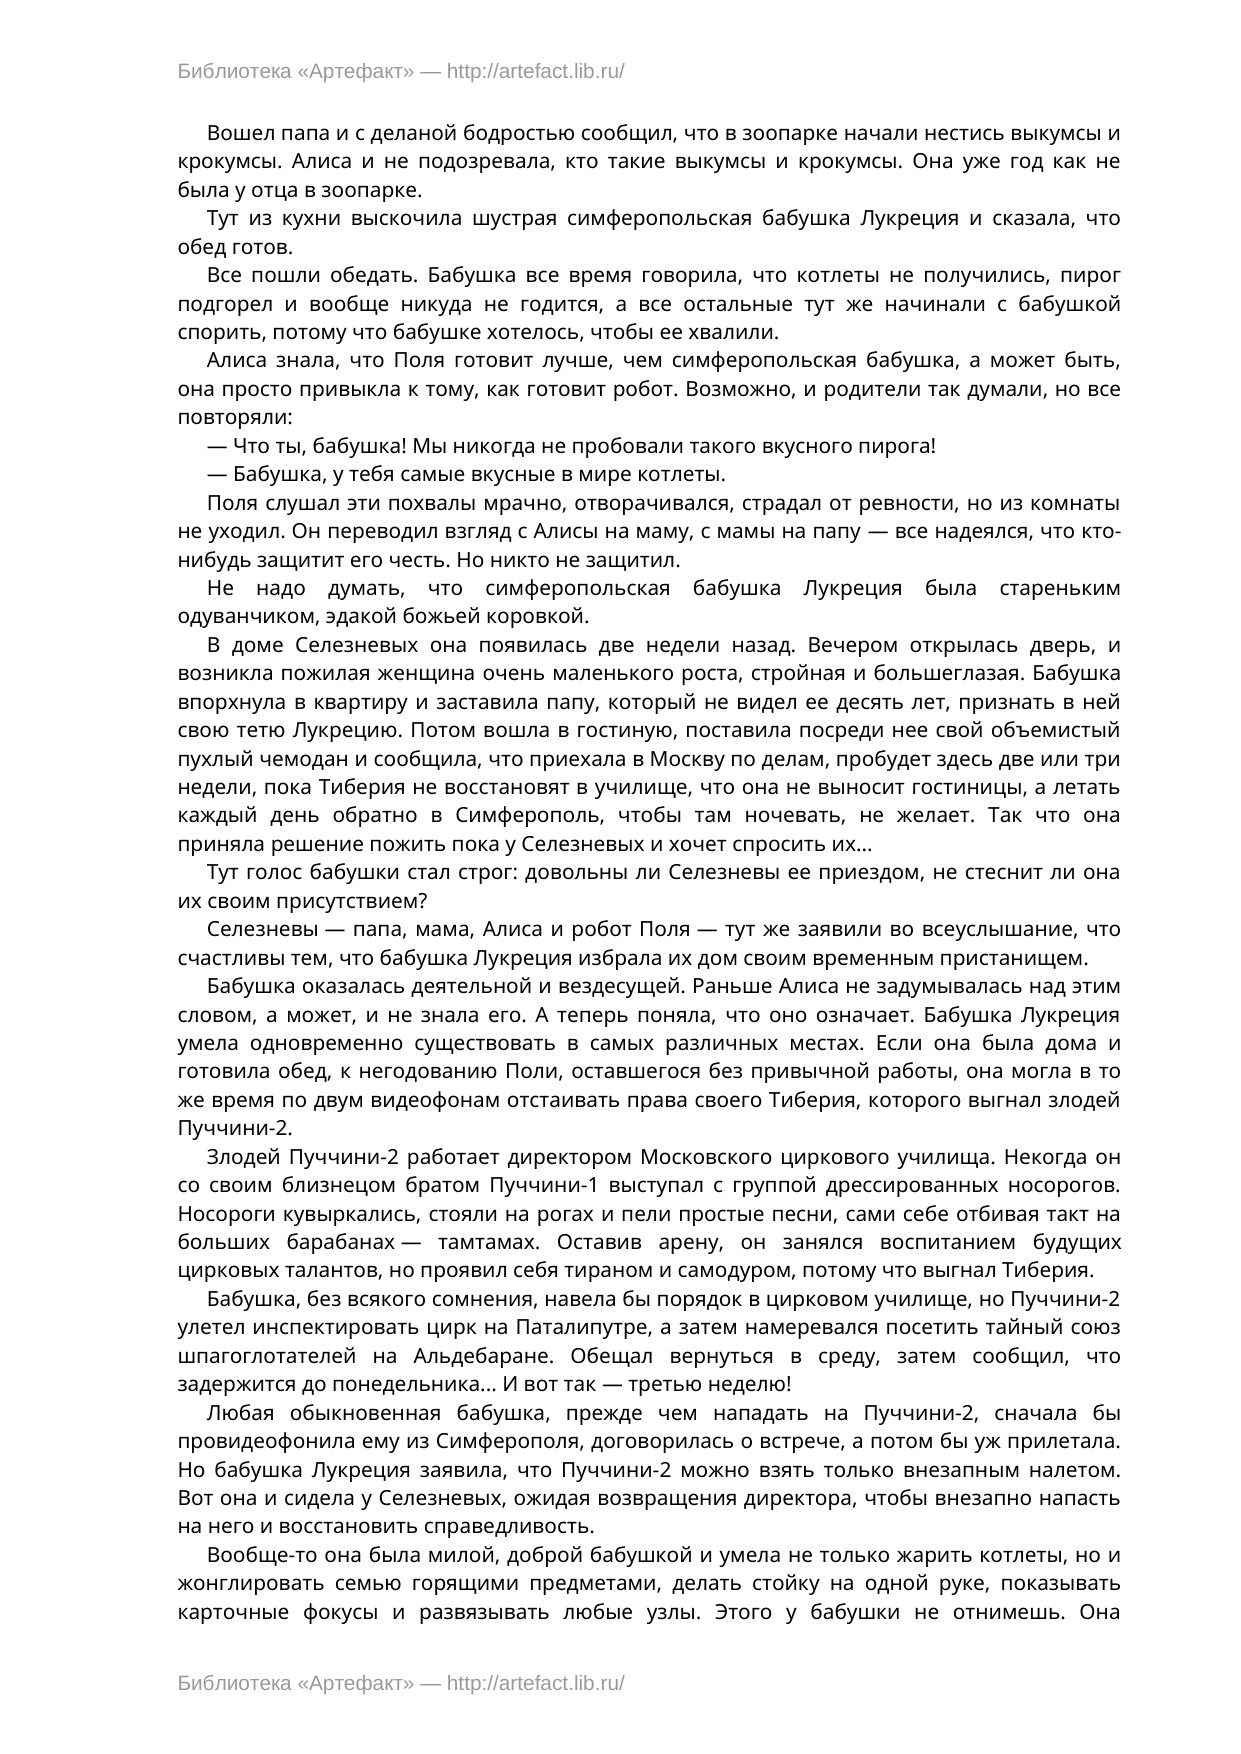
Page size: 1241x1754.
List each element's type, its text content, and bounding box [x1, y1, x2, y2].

text Тут из кухни выскочила шустрая симферопольская бабушка Лукреция и сказала, что обед готов. [177, 203, 1122, 260]
text Поля слушал эти похвалы мрачно, отворачивался, страдал от ревности, но из комнаты не уходил. Он переводил взгляд с Алисы на маму, с мамы на папу — все надеялся, что кто-нибудь защитит его честь. Но никто не защитил. [177, 488, 1122, 573]
text Злодей Пуччини-2 работает директором Московского циркового училища. Некогда он со своим близнецом братом Пуччини-1 выступал с группой дрессированных носорогов. Носороги кувыркались, стояли на рогах и пели простые песни, сами себе отбивая такт на больших барабанах — тамтамах. Оставив арену, он занялся воспитанием будущих цирковых талантов, но проявил себя тираном и самодуром, потому что выгнал Тиберия. [177, 1142, 1122, 1284]
text — Что ты, бабушка! Мы никогда не пробовали такого вкусного пирога! [177, 431, 1122, 459]
text Все пошли обедать. Бабушка все время говорила, что котлеты не получились, пирог подгорел и вообще никуда не годится, а все остальные тут же начинали с бабушкой спорить, потому что бабушке хотелось, чтобы ее хвалили. [177, 260, 1122, 346]
text Не надо думать, что симферопольская бабушка Лукреция была стареньким одуванчиком, эдакой божьей коровкой. [177, 573, 1122, 630]
text В доме Селезневых она появилась две недели назад. Вечером открылась дверь, и возникла пожилая женщина очень маленького роста, стройная и большеглазая. Бабушка впорхнула в квартиру и заставила папу, который не видел ее десять лет, признать в ней свою тетю Лукрецию. Потом вошла в гостиную, поставила посреди нее свой объемистый пухлый чемодан и сообщила, что приехала в Москву по делам, пробудет здесь две или три недели, пока Тиберия не восстановят в училище, что она не выносит гостиницы, а летать каждый день обратно в Симферополь, чтобы там ночевать, не желает. Так что она приняла решение пожить пока у Селезневых и хочет спросить их... [177, 630, 1122, 857]
text Вошел папа и с деланой бодростью сообщил, что в зоопарке начали нестись выкумсы и крокумсы. Алиса и не подозревала, кто такие выкумсы и крокумсы. Она уже год как не была у отца в зоопарке. [177, 118, 1122, 203]
text Бабушка оказалась деятельной и вездесущей. Раньше Алиса не задумывалась над этим словом, а может, и не знала его. А теперь поняла, что оно означает. Бабушка Лукреция умела одновременно существовать в самых различных местах. Если она была дома и готовила обед, к негодованию Поли, оставшегося без привычной работы, она могла в то же время по двум видеофонам отстаивать права своего Тиберия, которого выгнал злодей Пуччини-2. [177, 971, 1122, 1142]
text Алиса знала, что Поля готовит лучше, чем симферопольская бабушка, а может быть, она просто привыкла к тому, как готовит робот. Возможно, и родители так думали, но все повторяли: [177, 346, 1122, 431]
text Селезневы — папа, мама, Алиса и робот Поля — тут же заявили во всеуслышание, что счастливы тем, что бабушка Лукреция избрала их дом своим временным пристанищем. [177, 914, 1122, 971]
text — Бабушка, у тебя самые вкусные в мире котлеты. [177, 459, 1122, 488]
text Бабушка, без всякого сомнения, навела бы порядок в цирковом училище, но Пуччини-2 улетел инспектировать цирк на Паталипутре, а затем намеревался посетить тайный союз шпагоглотателей на Альдебаране. Обещал вернуться в среду, затем сообщил, что задержится до понедельника... И вот так — третью неделю! [177, 1284, 1122, 1398]
text Тут голос бабушки стал строг: довольны ли Селезневы ее приездом, не стеснит ли она их своим присутствием? [177, 857, 1122, 914]
text Любая обыкновенная бабушка, прежде чем нападать на Пуччини-2, сначала бы провидеофонила ему из Симферополя, договорилась о встрече, а потом бы уж прилетала. Но бабушка Лукреция заявила, что Пуччини-2 можно взять только внезапным налетом. Вот она и сидела у Селезневых, ожидая возвращения директора, чтобы внезапно напасть на него и восстановить справедливость. [177, 1398, 1122, 1540]
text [177, 1540, 1122, 1625]
